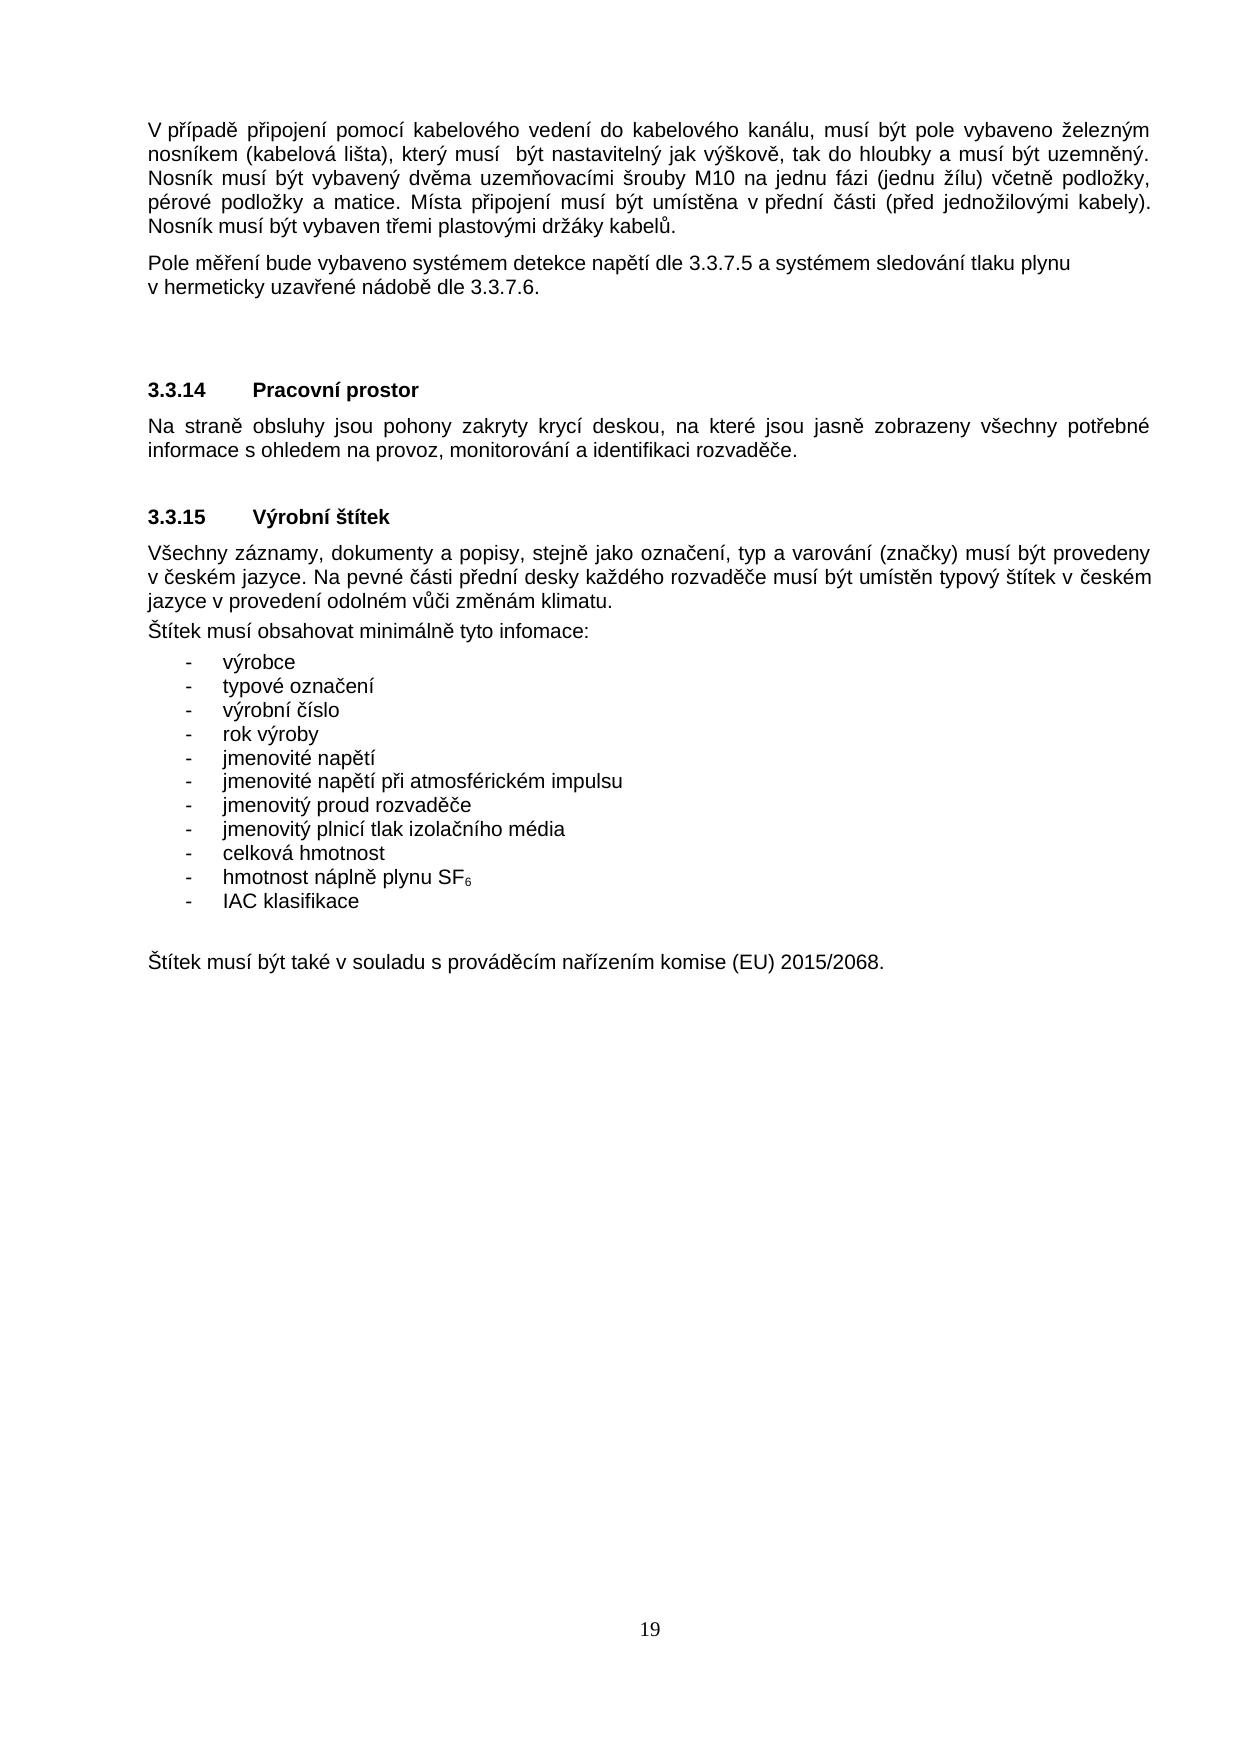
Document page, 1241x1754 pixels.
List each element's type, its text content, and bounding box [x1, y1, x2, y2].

text Štítek musí být také v souladu s prováděcím nařízením komise (EU) 2015/2068. [148, 949, 1152, 973]
list hmotnost náplně plynu SF6 [185, 865, 1152, 889]
list IAC klasifikace [185, 889, 1152, 913]
list typové označení [185, 673, 1152, 697]
text Všechny záznamy, dokumenty a popisy, stejně jako označení, typ a varování (značky) musí být provedeny v českém jazyce. Na pevné části přední desky každého rozvaděče musí být umístěn typový štítek v českém jazyce v provedení odolném vůči změnám klimatu. [148, 541, 1152, 613]
list Pracovní prostor [148, 378, 1152, 402]
list jmenovitý plnicí tlak izolačního média [185, 817, 1152, 841]
list jmenovitý proud rozvaděče [185, 793, 1152, 817]
list jmenovité napětí [185, 745, 1152, 769]
text V případě připojení pomocí kabelového vedení do kabelového kanálu, musí být pole vybaveno železným nosníkem (kabelová lišta), který musí být nastavitelný jak výškově, tak do hloubky a musí být uzemněný. Nosník musí být vybavený dvěma uzemňovacími šrouby M10 na jednu fázi (jednu žílu) včetně podložky, pérové podložky a matice. Místa připojení musí být umístěna v přední části (před jednožilovými kabely). Nosník musí být vybaven třemi plastovými držáky kabelů. [148, 118, 1152, 238]
text Na straně obsluhy jsou pohony zakryty krycí deskou, na které jsou jasně zobrazeny všechny potřebné informace s ohledem na provoz, monitorování a identifikaci rozvaděče. [148, 414, 1152, 462]
list rok výroby [185, 721, 1152, 745]
list výrobce [185, 649, 1152, 673]
list jmenovité napětí při atmosférickém impulsu [185, 769, 1152, 793]
list celková hmotnost [185, 841, 1152, 865]
list Výrobní štítek [148, 505, 1152, 529]
text Štítek musí obsahovat minimálně tyto infomace: [148, 619, 1152, 643]
list výrobní číslo [185, 697, 1152, 721]
text Pole měření bude vybaveno systémem detekce napětí dle 3.3.7.5 a systémem sledování tlaku plynu v hermeticky uzavřené nádobě dle 3.3.7.6. [148, 251, 1152, 298]
